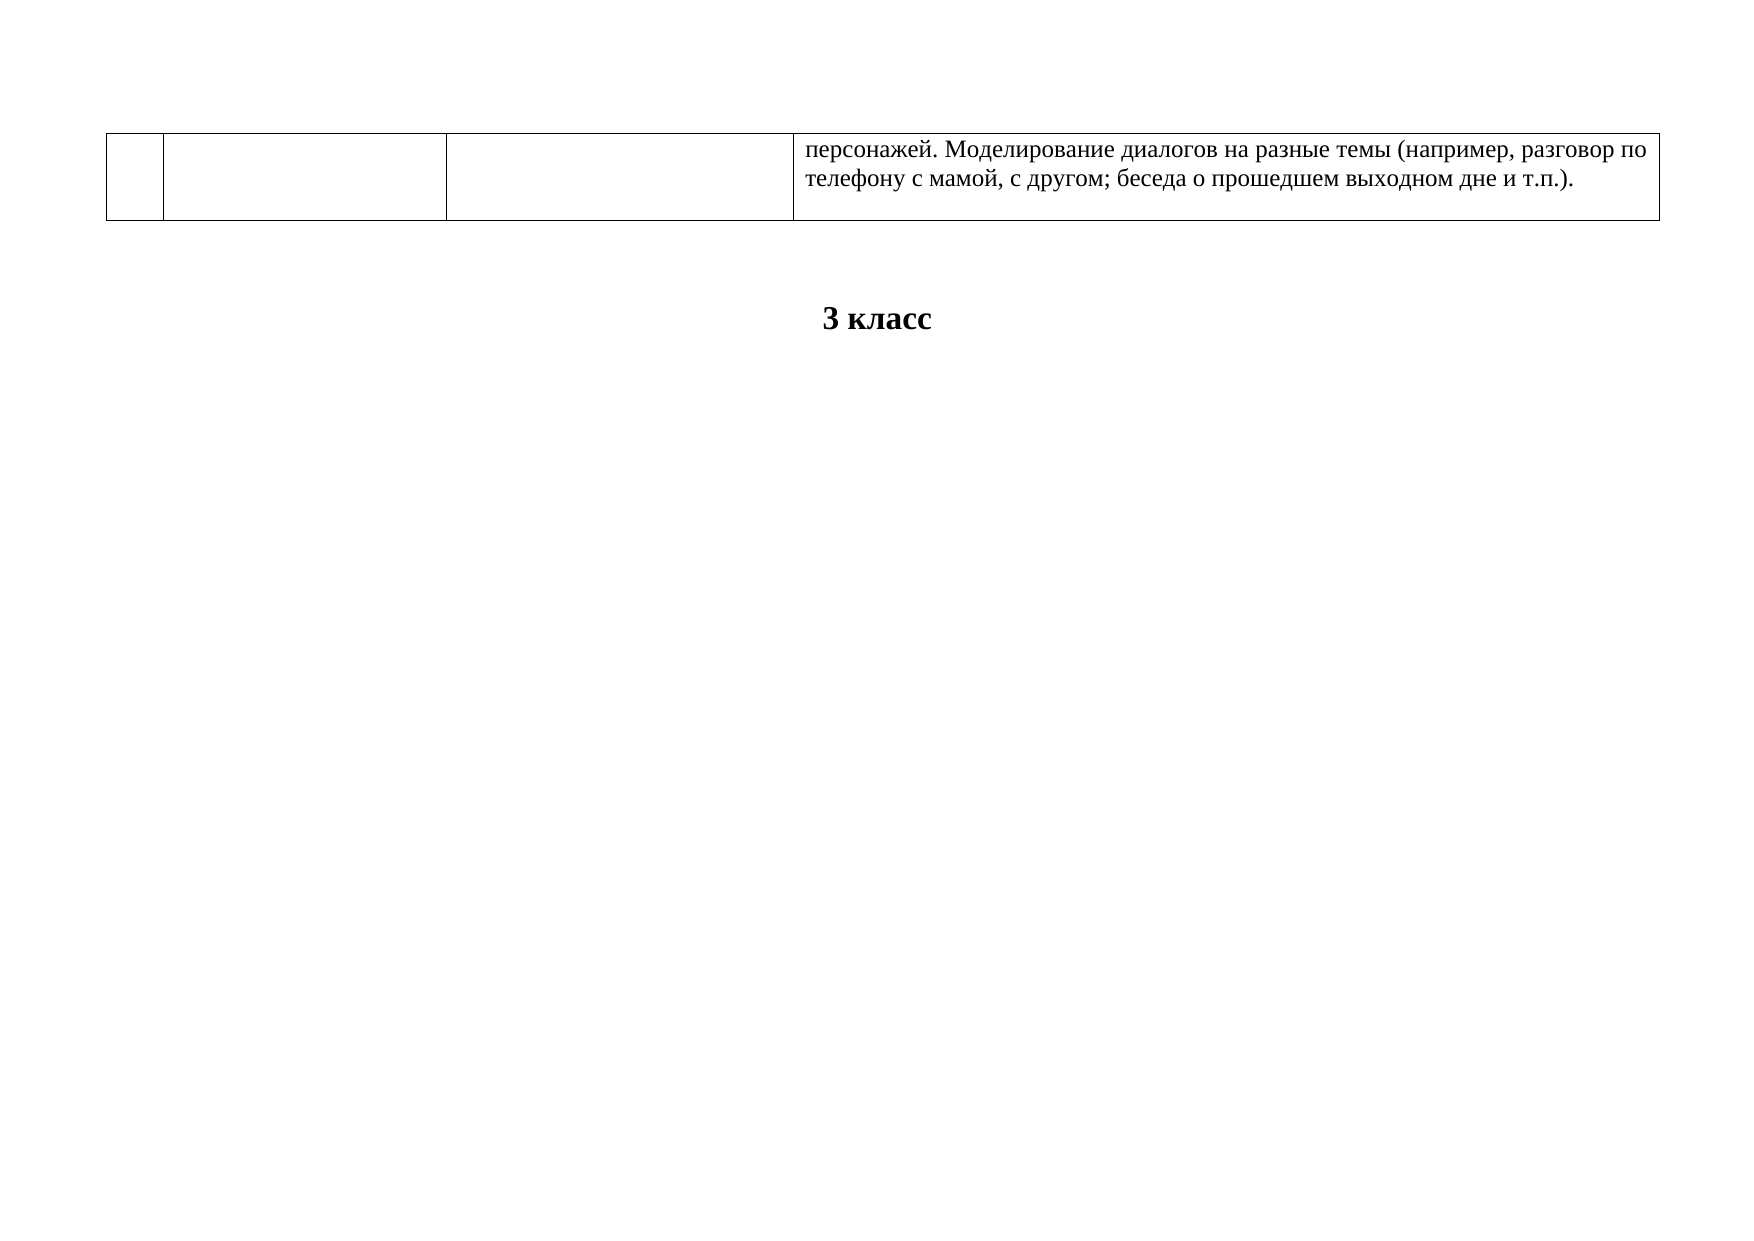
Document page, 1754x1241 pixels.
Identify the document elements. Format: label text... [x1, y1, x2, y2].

table_cell [107, 134, 163, 220]
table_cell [794, 134, 1659, 220]
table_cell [447, 134, 793, 220]
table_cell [164, 134, 446, 220]
text 3 класс [118, 298, 1636, 336]
